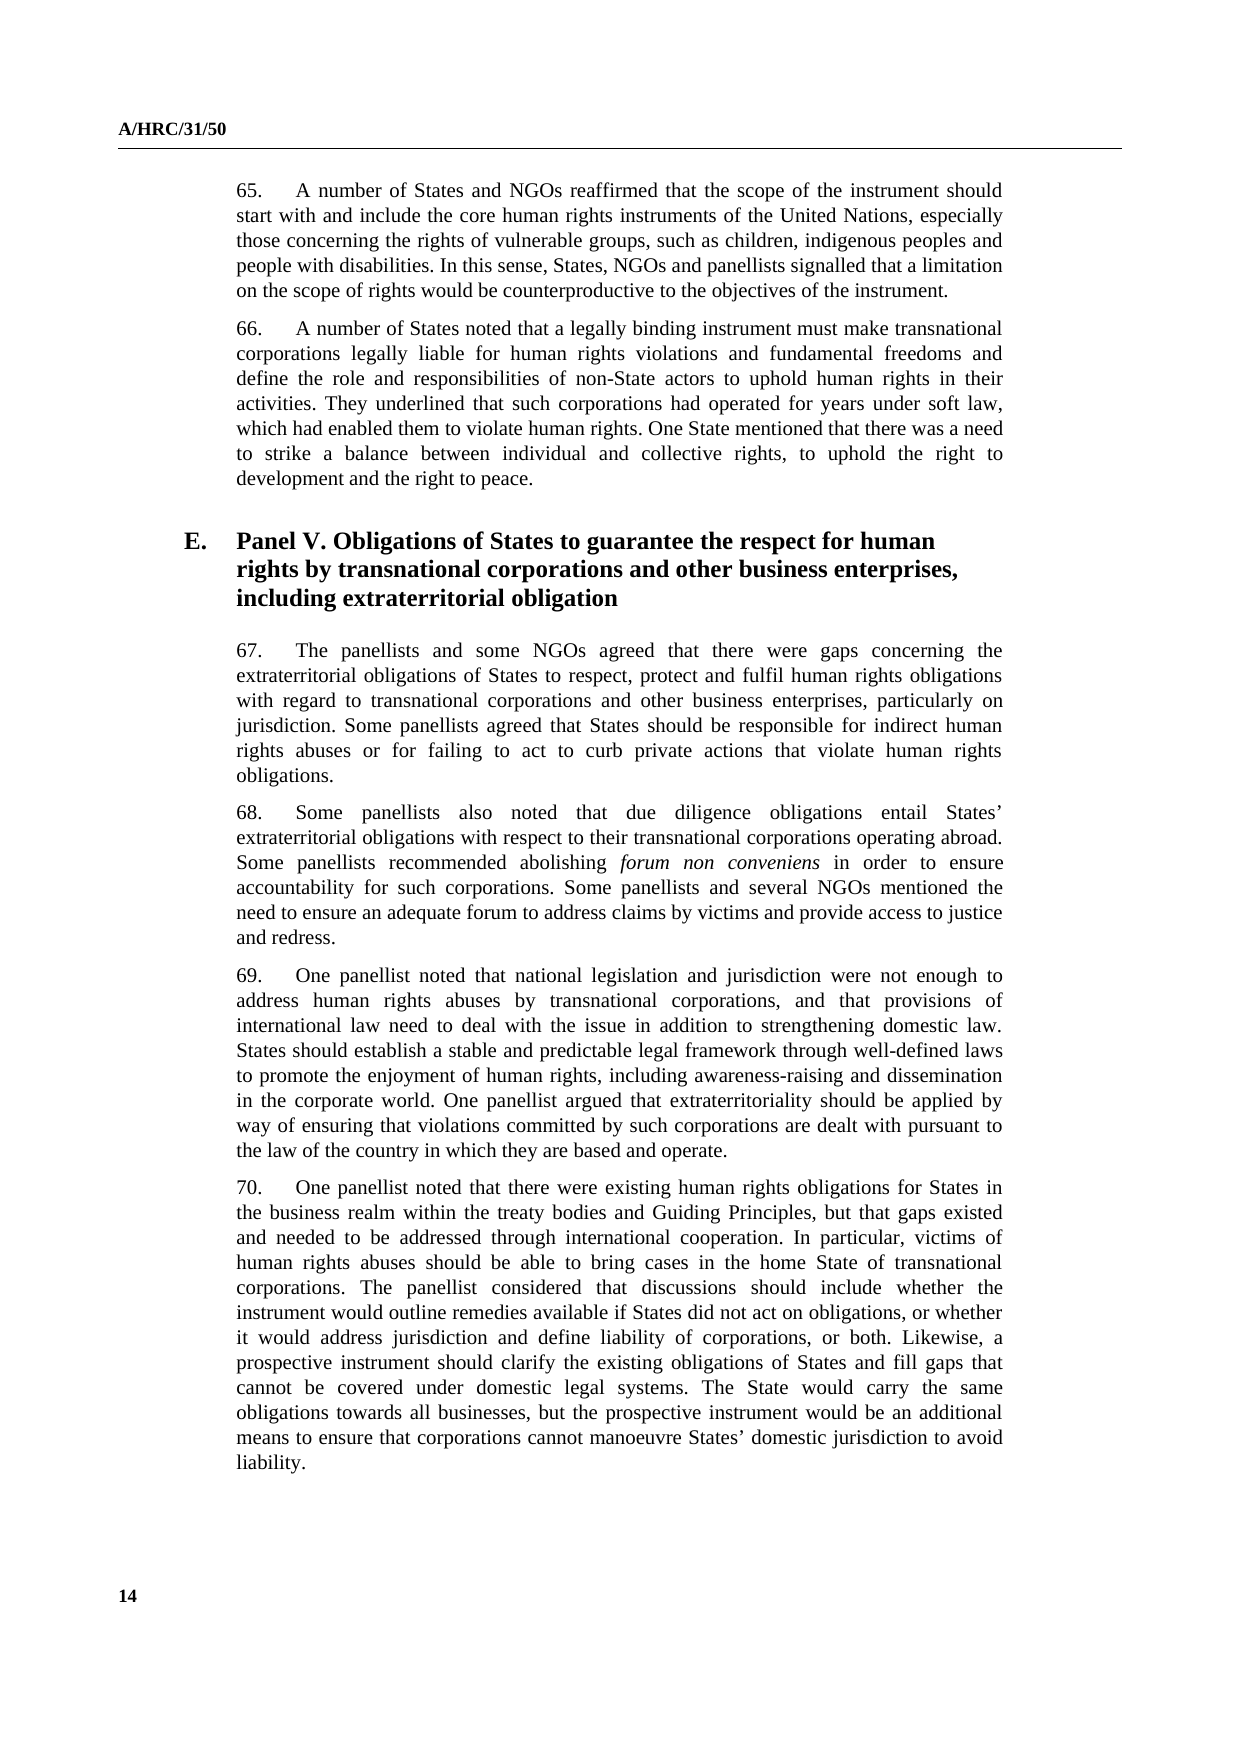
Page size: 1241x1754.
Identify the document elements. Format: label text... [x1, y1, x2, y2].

text 65. A number of States and NGOs reaffirmed that the scope of the instrument should start with and include the core human rights instruments of the United Nations, especially those concerning the rights of vulnerable groups, such as children, indigenous peoples and people with disabilities. In this sense, States, NGOs and panellists signalled that a limitation on the scope of rights would be counterproductive to the objectives of the instrument. [236, 177, 1004, 302]
text 68. Some panellists also noted that due diligence obligations entail States’ extraterritorial obligations with respect to their transnational corporations operating abroad. Some panellists recommended abolishing forum non conveniens in order to ensure accountability for such corporations. Some panellists and several NGOs mentioned the need to ensure an adequate forum to address claims by victims and provide access to justice and redress. [236, 799, 1004, 949]
text 66. A number of States noted that a legally binding instrument must make transnational corporations legally liable for human rights violations and fundamental freedoms and define the role and responsibilities of non-State actors to uphold human rights in their activities. They underlined that such corporations had operated for years under soft law, which had enabled them to violate human rights. One State mentioned that there was a need to strike a balance between individual and collective rights, to uphold the right to development and the right to peace. [236, 315, 1004, 490]
text 70. One panellist noted that there were existing human rights obligations for States in the business realm within the treaty bodies and Guiding Principles, but that gaps existed and needed to be addressed through international cooperation. In particular, victims of human rights abuses should be able to bring cases in the home State of transnational corporations. The panellist considered that discussions should include whether the instrument would outline remedies available if States did not act on obligations, or whether it would address jurisdiction and define liability of corporations, or both. Likewise, a prospective instrument should clarify the existing obligations of States and fill gaps that cannot be covered under domestic legal systems. The State would carry the same obligations towards all businesses, but the prospective instrument would be an additional means to ensure that corporations cannot manoeuvre States’ domestic jurisdiction to avoid liability. [236, 1174, 1004, 1474]
text E. Panel V. Obligations of States to guarantee the respect for human rights by transnational corporations and other business enterprises, including extraterritorial obligation [118, 527, 1004, 612]
text 69. One panellist noted that national legislation and jurisdiction were not enough to address human rights abuses by transnational corporations, and that provisions of international law need to deal with the issue in addition to strengthening domestic law. States should establish a stable and predictable legal framework through well-defined laws to promote the enjoyment of human rights, including awareness-raising and dissemination in the corporate world. One panellist argued that extraterritoriality should be applied by way of ensuring that violations committed by such corporations are dealt with pursuant to the law of the country in which they are based and operate. [236, 962, 1004, 1162]
text 67. The panellists and some NGOs agreed that there were gaps concerning the extraterritorial obligations of States to respect, protect and fulfil human rights obligations with regard to transnational corporations and other business enterprises, particularly on jurisdiction. Some panellists agreed that States should be responsible for indirect human rights abuses or for failing to act to curb private actions that violate human rights obligations. [236, 637, 1004, 787]
